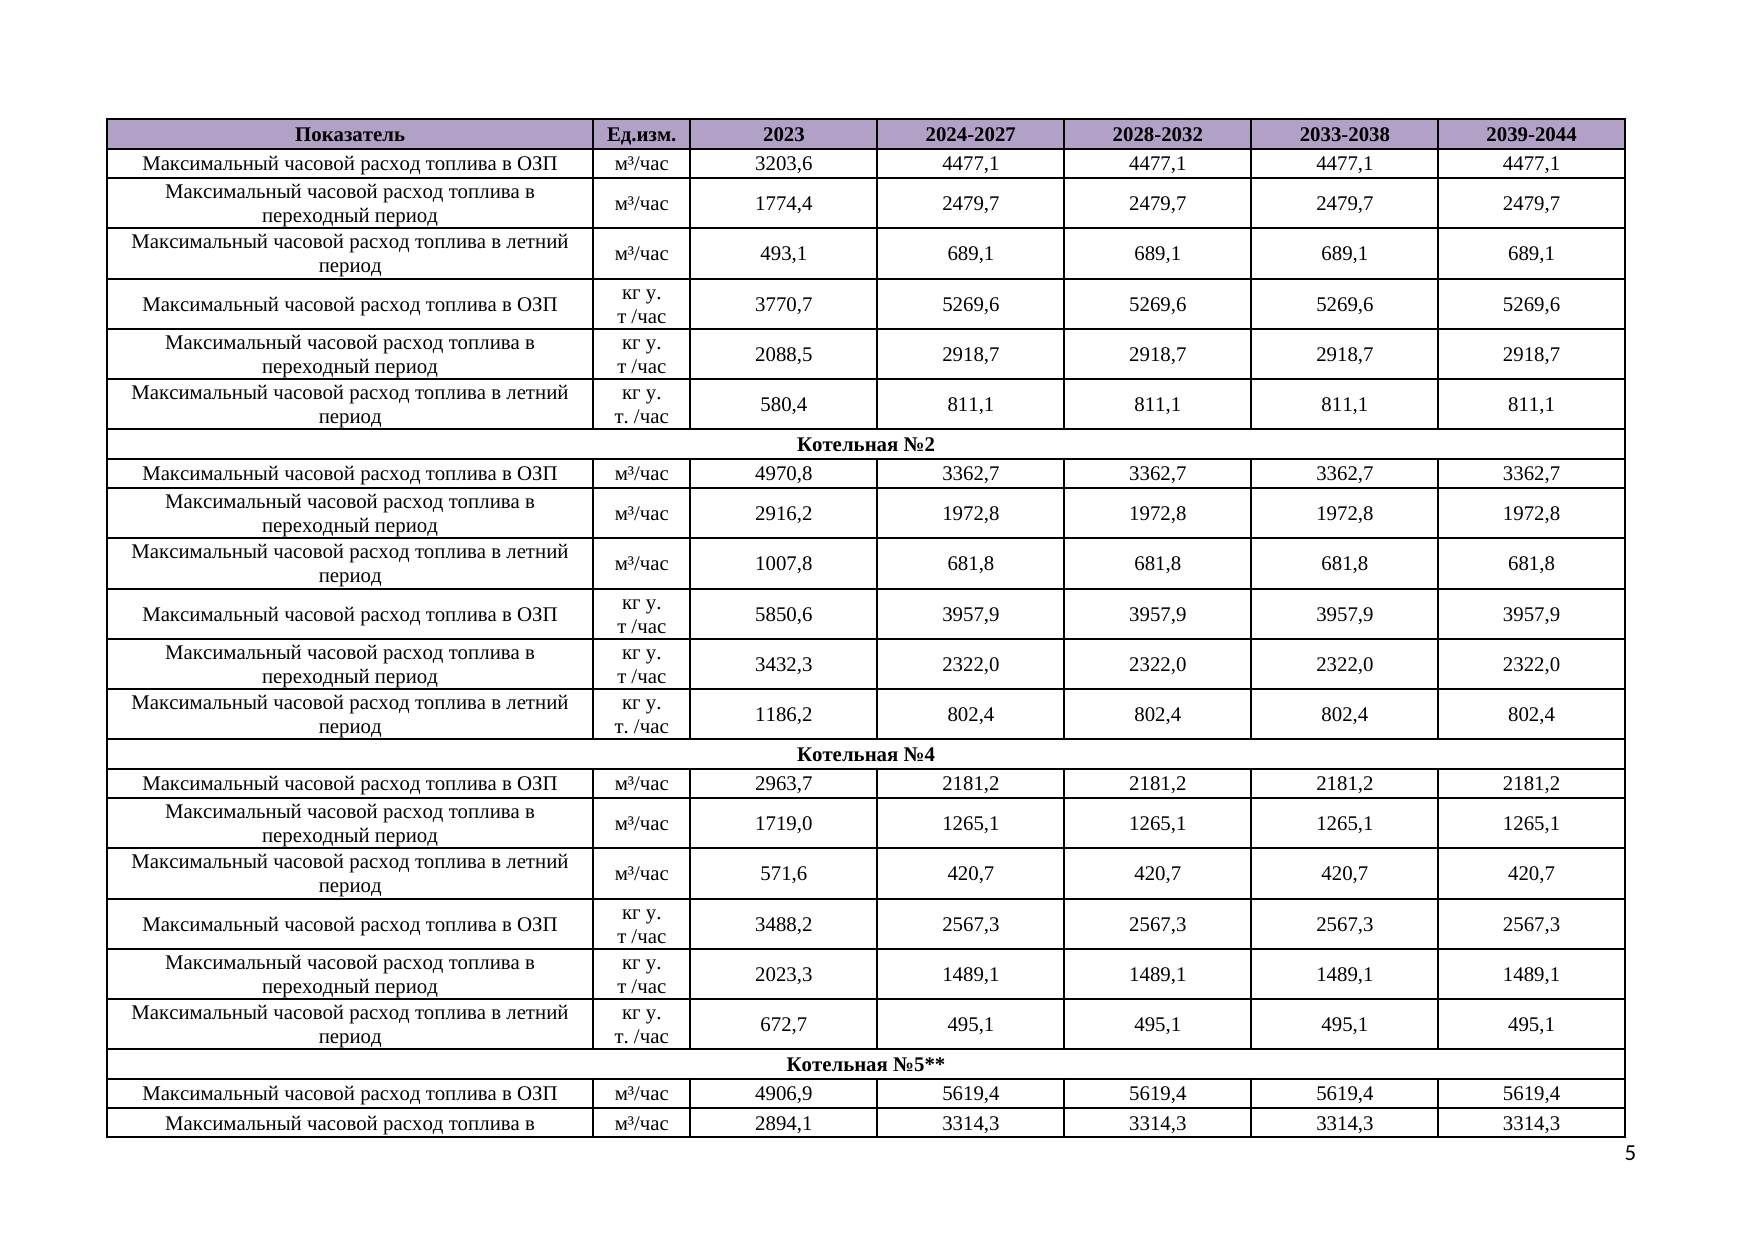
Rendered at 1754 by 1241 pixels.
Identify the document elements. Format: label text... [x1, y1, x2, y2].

table_cell 2918,7 [1065, 330, 1250, 378]
table_cell 495,1 [1252, 1000, 1437, 1048]
table_cell 3203,6 [691, 150, 876, 177]
table_cell 672,7 [691, 1000, 876, 1048]
table_cell 4477,1 [1439, 150, 1624, 177]
table_cell Максимальный часовой расход топлива в ОЗП [108, 590, 592, 638]
table_cell 2322,0 [1252, 640, 1437, 688]
table_cell 689,1 [1439, 229, 1624, 277]
table_cell 1489,1 [878, 950, 1063, 998]
table_cell 1265,1 [1252, 799, 1437, 847]
table_header 2039-2044 [1439, 120, 1624, 148]
table_cell м³/час [594, 460, 689, 487]
table_cell 2322,0 [878, 640, 1063, 688]
table_cell 420,7 [1439, 849, 1624, 897]
table_cell 3362,7 [1439, 460, 1624, 487]
table_cell кг у. т /час [594, 590, 689, 638]
table_header 2028-2032 [1065, 120, 1250, 148]
table_cell 802,4 [1439, 690, 1624, 738]
table_cell 1265,1 [878, 799, 1063, 847]
table_cell Максимальный часовой расход топлива в летний период [108, 690, 592, 738]
table_cell кг у. т /час [594, 640, 689, 688]
table_cell 2088,5 [691, 330, 876, 378]
table_cell 1489,1 [1439, 950, 1624, 998]
table_cell 3362,7 [1252, 460, 1437, 487]
table_cell 4970,8 [691, 460, 876, 487]
table_cell 3488,2 [691, 900, 876, 948]
table_cell 2479,7 [878, 179, 1063, 227]
table_cell кг у. т /час [594, 900, 689, 948]
table_cell 3957,9 [1065, 590, 1250, 638]
table_cell 811,1 [1065, 380, 1250, 428]
table_cell 689,1 [878, 229, 1063, 277]
table_cell 420,7 [1252, 849, 1437, 897]
table_cell 2023,3 [691, 950, 876, 998]
table_header Ед.изм. [594, 120, 689, 148]
table_cell 1007,8 [691, 539, 876, 587]
table_cell 802,4 [878, 690, 1063, 738]
table_cell 1265,1 [1439, 799, 1624, 847]
table_cell 2322,0 [1065, 640, 1250, 688]
table_cell кг у. т. /час [594, 690, 689, 738]
table_cell 2567,3 [1065, 900, 1250, 948]
table_cell 3362,7 [878, 460, 1063, 487]
table_cell 493,1 [691, 229, 876, 277]
table_cell 2181,2 [1439, 770, 1624, 797]
table_cell Максимальный часовой расход топлива в переходный период [108, 179, 592, 227]
table_cell Максимальный часовой расход топлива в летний период [108, 229, 592, 277]
table_cell 2894,1 [691, 1109, 876, 1136]
table_cell Котельная №2 [108, 430, 1624, 458]
table_cell 1972,8 [878, 489, 1063, 537]
table_cell Максимальный часовой расход топлива в ОЗП [108, 770, 592, 797]
table_cell 802,4 [1252, 690, 1437, 738]
table_cell 3314,3 [878, 1109, 1063, 1136]
table_cell 4477,1 [878, 150, 1063, 177]
table_cell Максимальный часовой расход топлива в летний период [108, 539, 592, 587]
table_cell Максимальный часовой расход топлива в летний период [108, 849, 592, 897]
table_cell 689,1 [1065, 229, 1250, 277]
table_cell 1186,2 [691, 690, 876, 738]
table_cell м³/час [594, 770, 689, 797]
table_cell 3770,7 [691, 280, 876, 328]
table_cell 681,8 [1065, 539, 1250, 587]
table_cell 3314,3 [1252, 1109, 1437, 1136]
table_cell 1972,8 [1252, 489, 1437, 537]
table_cell 1489,1 [1065, 950, 1250, 998]
table_cell 2916,2 [691, 489, 876, 537]
table_cell 2567,3 [1439, 900, 1624, 948]
table_cell 4477,1 [1252, 150, 1437, 177]
table_cell Максимальный часовой расход топлива в переходный период [108, 799, 592, 847]
table_header Показатель [108, 120, 592, 148]
table_cell 495,1 [878, 1000, 1063, 1048]
table_cell 2567,3 [878, 900, 1063, 948]
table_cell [108, 1109, 592, 1136]
table_cell 2918,7 [878, 330, 1063, 378]
table_cell м³/час [594, 179, 689, 227]
table_cell 811,1 [1439, 380, 1624, 428]
table_cell 3314,3 [1439, 1109, 1624, 1136]
table_cell Максимальный часовой расход топлива в ОЗП [108, 1080, 592, 1107]
table_cell 5619,4 [1252, 1080, 1437, 1107]
table_cell Максимальный часовой расход топлива в летний период [108, 380, 592, 428]
table_cell 495,1 [1439, 1000, 1624, 1048]
table_cell кг у. т /час [594, 950, 689, 998]
table_cell 2479,7 [1065, 179, 1250, 227]
table_cell кг у. т. /час [594, 380, 689, 428]
table_header 2023 [691, 120, 876, 148]
table_cell 1489,1 [1252, 950, 1437, 998]
table_cell 802,4 [1065, 690, 1250, 738]
table_header 2033-2038 [1252, 120, 1437, 148]
table_cell 3957,9 [1252, 590, 1437, 638]
table_cell м³/час [594, 799, 689, 847]
table_cell Максимальный часовой расход топлива в переходный период [108, 489, 592, 537]
table_cell 5269,6 [1252, 280, 1437, 328]
table_cell 2181,2 [878, 770, 1063, 797]
table_cell 5269,6 [1065, 280, 1250, 328]
table_cell 3432,3 [691, 640, 876, 688]
table_cell 420,7 [1065, 849, 1250, 897]
table_cell 420,7 [878, 849, 1063, 897]
table_cell 1774,4 [691, 179, 876, 227]
table_cell кг у. т. /час [594, 1000, 689, 1048]
table_cell м³/час [594, 150, 689, 177]
table_cell м³/час [594, 539, 689, 587]
table_cell 2567,3 [1252, 900, 1437, 948]
table_cell 5619,4 [1439, 1080, 1624, 1107]
table_cell 5269,6 [1439, 280, 1624, 328]
table_cell 3957,9 [878, 590, 1063, 638]
table_cell 2479,7 [1439, 179, 1624, 227]
table_cell 2322,0 [1439, 640, 1624, 688]
table_cell 681,8 [1439, 539, 1624, 587]
table_cell 2181,2 [1252, 770, 1437, 797]
table_cell Максимальный часовой расход топлива в летний период [108, 1000, 592, 1048]
table_cell 3362,7 [1065, 460, 1250, 487]
table_cell 571,6 [691, 849, 876, 897]
table_cell 4906,9 [691, 1080, 876, 1107]
table_cell Максимальный часовой расход топлива в ОЗП [108, 900, 592, 948]
table_cell 580,4 [691, 380, 876, 428]
table_cell 5619,4 [878, 1080, 1063, 1107]
table_cell Максимальный часовой расход топлива в переходный период [108, 330, 592, 378]
table_cell 689,1 [1252, 229, 1437, 277]
table_cell 1719,0 [691, 799, 876, 847]
table_cell Котельная №4 [108, 740, 1624, 768]
table_cell Котельная №5** [108, 1050, 1624, 1078]
table_cell Максимальный часовой расход топлива в ОЗП [108, 280, 592, 328]
table_cell Максимальный часовой расход топлива в ОЗП [108, 460, 592, 487]
table_cell Максимальный часовой расход топлива в ОЗП [108, 150, 592, 177]
table_cell 5619,4 [1065, 1080, 1250, 1107]
table_cell 4477,1 [1065, 150, 1250, 177]
table_cell 495,1 [1065, 1000, 1250, 1048]
table_cell 5269,6 [878, 280, 1063, 328]
table_cell Максимальный часовой расход топлива в переходный период [108, 950, 592, 998]
table_cell 2963,7 [691, 770, 876, 797]
table_cell 811,1 [1252, 380, 1437, 428]
table_cell 1265,1 [1065, 799, 1250, 847]
table_cell м³/час [594, 489, 689, 537]
table_cell 1972,8 [1065, 489, 1250, 537]
table_cell 811,1 [878, 380, 1063, 428]
table_cell 2918,7 [1439, 330, 1624, 378]
table_header 2024-2027 [878, 120, 1063, 148]
table_cell 681,8 [1252, 539, 1437, 587]
table_cell кг у. т /час [594, 330, 689, 378]
table_cell 681,8 [878, 539, 1063, 587]
table_cell м³/час [594, 849, 689, 897]
table_cell м³/час [594, 1080, 689, 1107]
table_cell 2918,7 [1252, 330, 1437, 378]
table_cell 2479,7 [1252, 179, 1437, 227]
table_cell 5850,6 [691, 590, 876, 638]
table_cell 2181,2 [1065, 770, 1250, 797]
table_cell 3314,3 [1065, 1109, 1250, 1136]
table_cell 1972,8 [1439, 489, 1624, 537]
table_cell Максимальный часовой расход топлива в переходный период [108, 640, 592, 688]
table_cell м³/час [594, 229, 689, 277]
table_cell 3957,9 [1439, 590, 1624, 638]
table_cell кг у. т /час [594, 280, 689, 328]
table_cell м³/час [594, 1109, 689, 1136]
